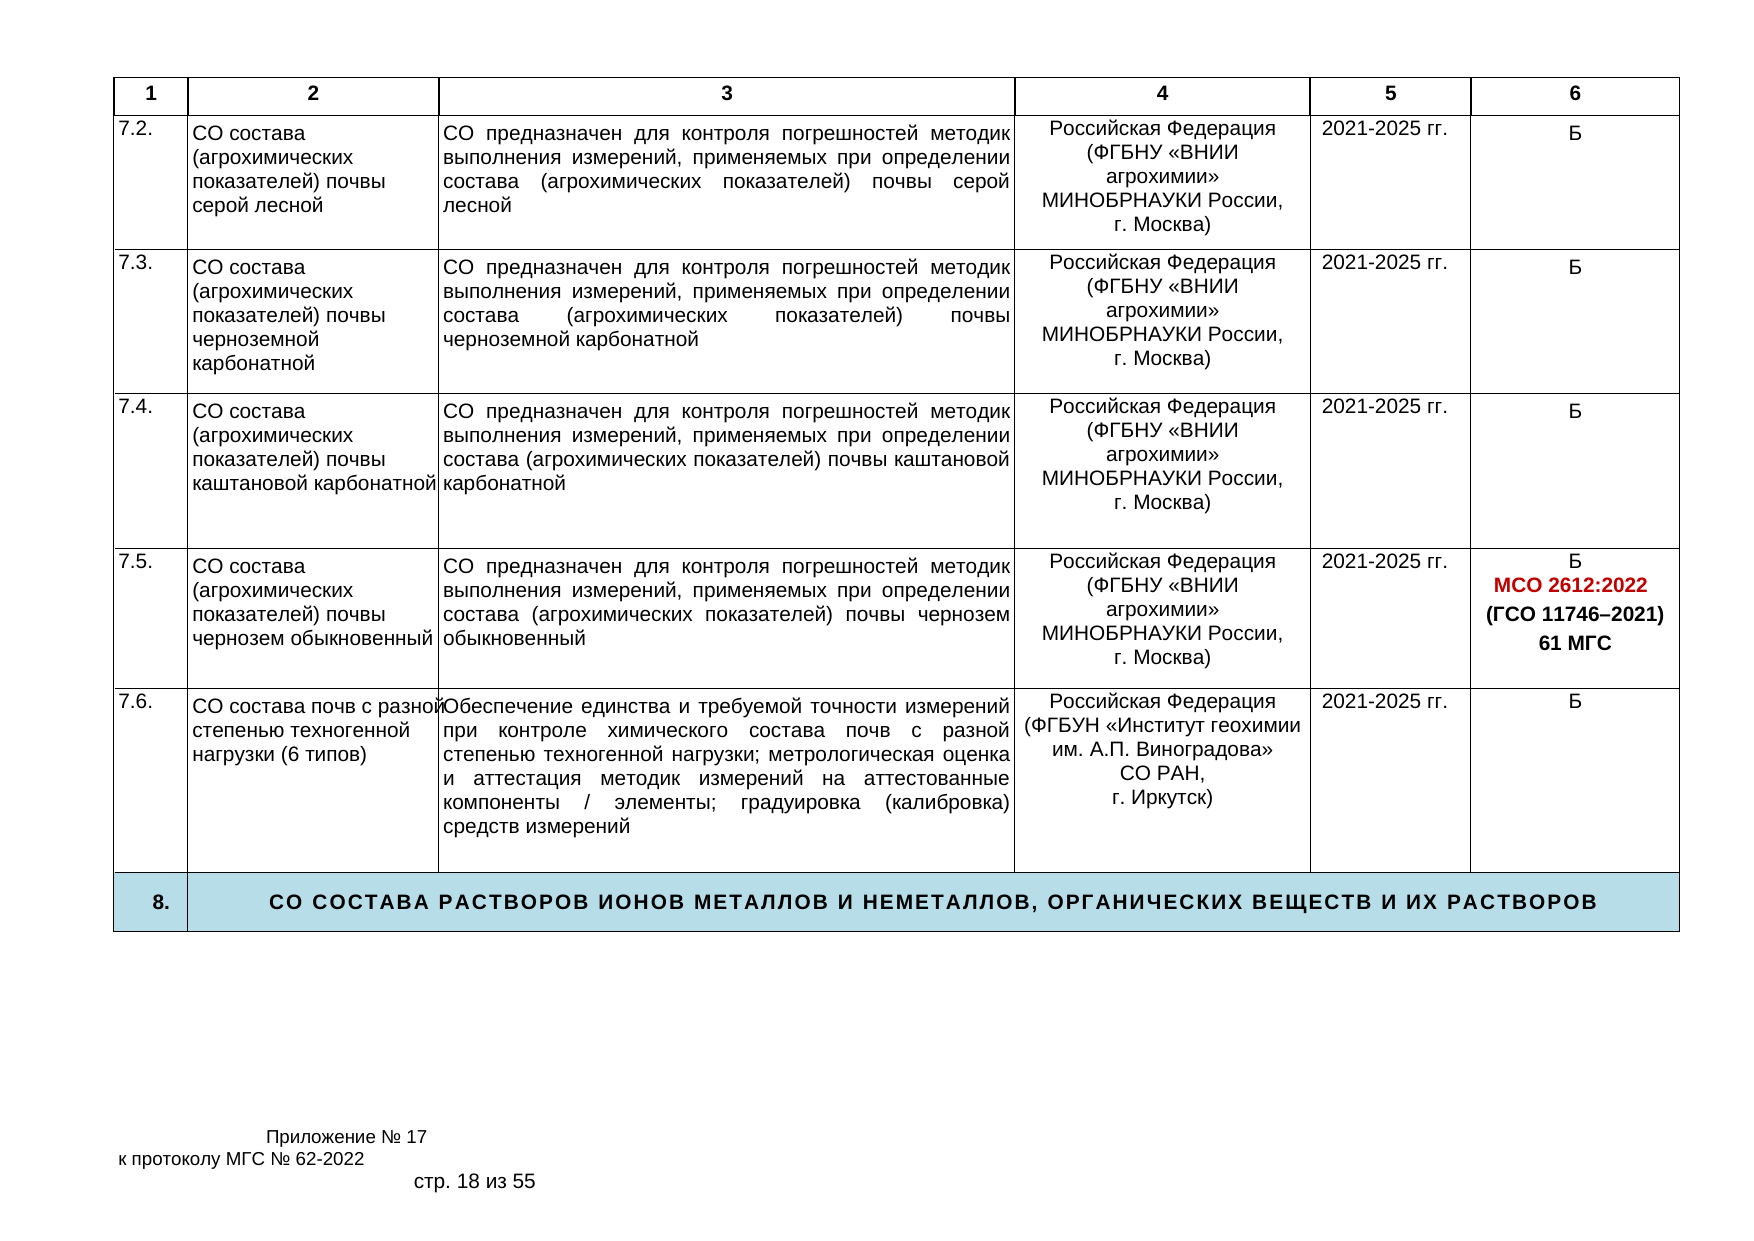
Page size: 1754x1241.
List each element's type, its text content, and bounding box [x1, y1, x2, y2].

table_cell СО СОСТАВА РАСТВОРОВ ИОНОВ МЕТАЛЛОВ И НЕМЕТАЛЛОВ, ОРГАНИЧЕСКИХ ВЕЩЕСТВ И ИХ РАСТВОРОВ [188, 873, 1679, 931]
table_header 2 [189, 78, 438, 114]
table_cell 2021-2025 гг. [1311, 689, 1470, 872]
table_cell [114, 548, 187, 688]
table_cell 2021-2025 гг. [1311, 394, 1470, 548]
table_cell СО состава (агрохимических показателей) почвы каштановой карбонатной [188, 394, 438, 548]
table_header 3 [440, 78, 1014, 114]
table_header 1 [115, 78, 187, 114]
table_cell СО предназначен для контроля погрешностей методик выполнения измерений, применяемых при определении состава (агрохимических показателей) почвы каштановой карбонатной [439, 394, 1014, 548]
table_cell Российская Федерация (ФГБНУ «ВНИИ агрохимии» МИНОБРНАУКИ России, г. Москва) [1015, 549, 1310, 688]
table_cell [114, 116, 187, 248]
table_header 5 [1311, 78, 1470, 114]
table_cell СО предназначен для контроля погрешностей методик выполнения измерений, применяемых при определении состава (агрохимических показателей) почвы чернозем обыкновенный [439, 549, 1014, 688]
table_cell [1015, 116, 1310, 248]
table_cell 2021-2025 гг. [1311, 250, 1470, 393]
table_cell 2021-2025 гг. [1311, 549, 1470, 688]
table_cell Российская Федерация (ФГБНУ «ВНИИ агрохимии» МИНОБРНАУКИ России, г. Москва) [1015, 250, 1310, 393]
table_cell СО состава (агрохимических показателей) почвы черноземной карбонатной [188, 250, 438, 393]
table_cell Российская Федерация (ФГБНУ «ВНИИ агрохимии» МИНОБРНАУКИ России, г. Москва) [1015, 394, 1310, 548]
table_cell [114, 688, 187, 872]
table_cell СО предназначен для контроля погрешностей методик выполнения измерений, применяемых при определении состава (агрохимических показателей) почвы серой лесной [439, 116, 1014, 248]
table_cell Обеспечение единства и требуемой точности измерений при контроле химического состава почв с разной степенью техногенной нагрузки; метрологическая оценка и аттестация методик измерений на аттестованные компоненты / элементы; градуировка (калибровка) средств измерений [439, 689, 1014, 872]
table_cell СО состава (агрохимических показателей) почвы серой лесной [188, 116, 438, 248]
table_cell Б [1471, 394, 1679, 548]
table_cell Российская Федерация (ФГБУН «Институт геохимии им. А.П. Виноградова» СО РАН, г. Иркутск) [1015, 689, 1310, 872]
table_cell Б [1471, 116, 1679, 248]
table_cell Б [1471, 689, 1679, 872]
table_cell [114, 393, 187, 548]
table_cell [114, 249, 187, 393]
table_header 6 [1472, 78, 1679, 114]
table_cell 2021-2025 гг. [1311, 116, 1470, 248]
table_cell Б МСО 2612:2022 (ГСО 11746–2021) 61 МГС [1471, 549, 1679, 688]
table_header 4 [1016, 78, 1309, 114]
table_cell СО состава почв с разной степенью техногенной нагрузки (6 типов) [188, 689, 438, 872]
table_cell СО состава (агрохимических показателей) почвы чернозем обыкновенный [188, 549, 438, 688]
table_cell Б [1471, 250, 1679, 393]
table_cell [114, 872, 187, 931]
table_cell СО предназначен для контроля погрешностей методик выполнения измерений, применяемых при определении состава (агрохимических показателей) почвы черноземной карбонатной [439, 250, 1014, 393]
